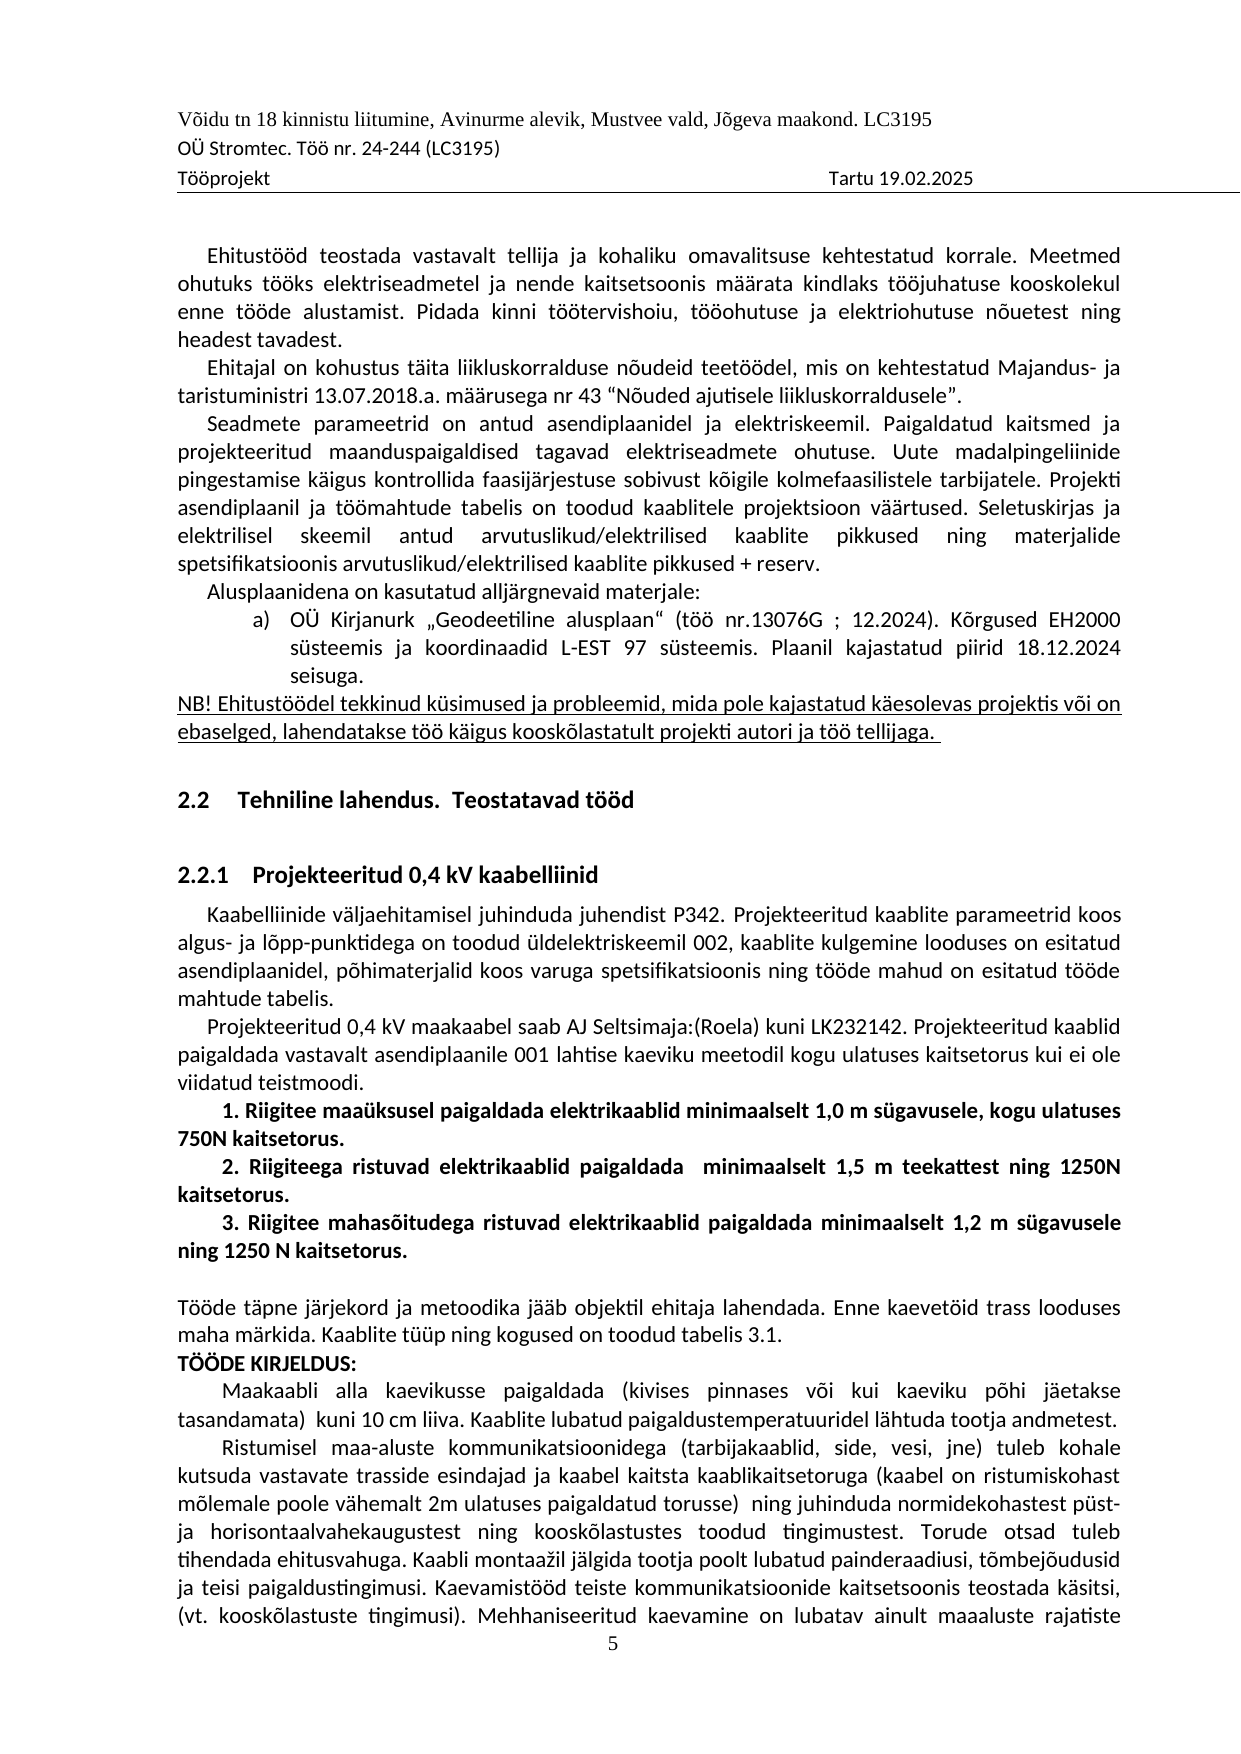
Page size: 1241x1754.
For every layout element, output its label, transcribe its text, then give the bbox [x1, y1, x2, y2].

text Seadmete parameetrid on antud asendiplaanidel ja elektriskeemil. Paigaldatud kaitsmed ja projekteeritud maanduspaigaldised tagavad elektriseadmete ohutuse. Uute madalpingeliinide pingestamise käigus kontrollida faasijärjestuse sobivust kõigile kolmefaasilistele tarbijatele. Projekti asendiplaanil ja töömahtude tabelis on toodud kaablitele projektsioon väärtused. Seletuskirjas ja elektrilisel skeemil antud arvutuslikud/elektrilised kaablite pikkused ning materjalide spetsifikatsioonis arvutuslikud/elektrilised kaablite pikkused + reserv. [177, 409, 1122, 577]
subtitle Projekteeritud 0,4 kV kaabelliinid [177, 859, 1122, 890]
text Maakaabli alla kaevikusse paigaldada (kivises pinnases või kui kaeviku põhi jäetakse tasandamata) kuni 10 cm liiva. Kaablite lubatud paigaldustemperatuuridel lähtuda tootja andmetest. [177, 1377, 1122, 1433]
text Projekteeritud 0,4 kV maakaabel saab AJ Seltsimaja:(Roela) kuni LK232142. Projekteeritud kaablid paigaldada vastavalt asendiplaanile 001 lahtise kaeviku meetodil kogu ulatuses kaitsetorus kui ei ole viidatud teistmoodi. [177, 1012, 1122, 1096]
text Ehitajal on kohustus täita liikluskorralduse nõudeid teetöödel, mis on kehtestatud Majandus- ja taristuministri 13.07.2018.a. määrusega nr 43 “Nõuded ajutisele liikluskorraldusele”. [177, 353, 1122, 409]
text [177, 1433, 1122, 1629]
subtitle Tehniline lahendus. Teostatavad tööd [177, 784, 1122, 814]
list OÜ Kirjanurk „Geodeetiline alusplaan“ (töö nr.13076G ; 12.2024). Kõrgused EH2000 süsteemis ja koordinaadid L-EST 97 süsteemis. Plaanil kajastatud piirid 18.12.2024 seisuga. [252, 605, 1122, 689]
text Ehitustööd teostada vastavalt tellija ja kohaliku omavalitsuse kehtestatud korrale. Meetmed ohutuks tööks elektriseadmetel ja nende kaitsetsoonis määrata kindlaks tööjuhatuse kooskolekul enne tööde alustamist. Pidada kinni töötervishoiu, tööohutuse ja elektriohutuse nõuetest ning headest tavadest. [177, 241, 1122, 353]
text Tööde täpne järjekord ja metoodika jääb objektil ehitaja lahendada. Enne kaevetöid trass looduses maha märkida. Kaablite tüüp ning kogused on toodud tabelis 3.1. [177, 1293, 1122, 1349]
text NB! Ehitustöödel tekkinud küsimused ja probleemid, mida pole kajastatud käesolevas projektis või on ebaselged, lahendatakse töö käigus kooskõlastatult projekti autori ja töö tellijaga. [177, 715, 1122, 746]
text 1. Riigitee maaüksusel paigaldada elektrikaablid minimaalselt 1,0 m sügavusele, kogu ulatuses 750N kaitsetorus. [177, 1096, 1122, 1152]
text NB! Ehitustöödel tekkinud küsimused ja probleemid, mida pole kajastatud käesolevas projektis või on ebaselged, lahendatakse töö käigus kooskõlastatult projekti autori ja töö tellijaga. [177, 689, 1122, 714]
text Kaabelliinide väljaehitamisel juhinduda juhendist P342. Projekteeritud kaablite parameetrid koos algus- ja lõpp-punktidega on toodud üldelektriskeemil 002, kaablite kulgemine looduses on esitatud asendiplaanidel, põhimaterjalid koos varuga spetsifikatsioonis ning tööde mahud on esitatud tööde mahtude tabelis. [177, 900, 1122, 1012]
text Alusplaanidena on kasutatud alljärgnevaid materjale: [177, 577, 1122, 605]
text 3. Riigitee mahasõitudega ristuvad elektrikaablid paigaldada minimaalselt 1,2 m sügavusele ning 1250 N kaitsetorus. [177, 1208, 1122, 1264]
text TÖÖDE KIRJELDUS: [177, 1349, 1122, 1377]
text 2. Riigiteega ristuvad elektrikaablid paigaldada minimaalselt 1,5 m teekattest ning 1250N kaitsetorus. [177, 1152, 1122, 1208]
